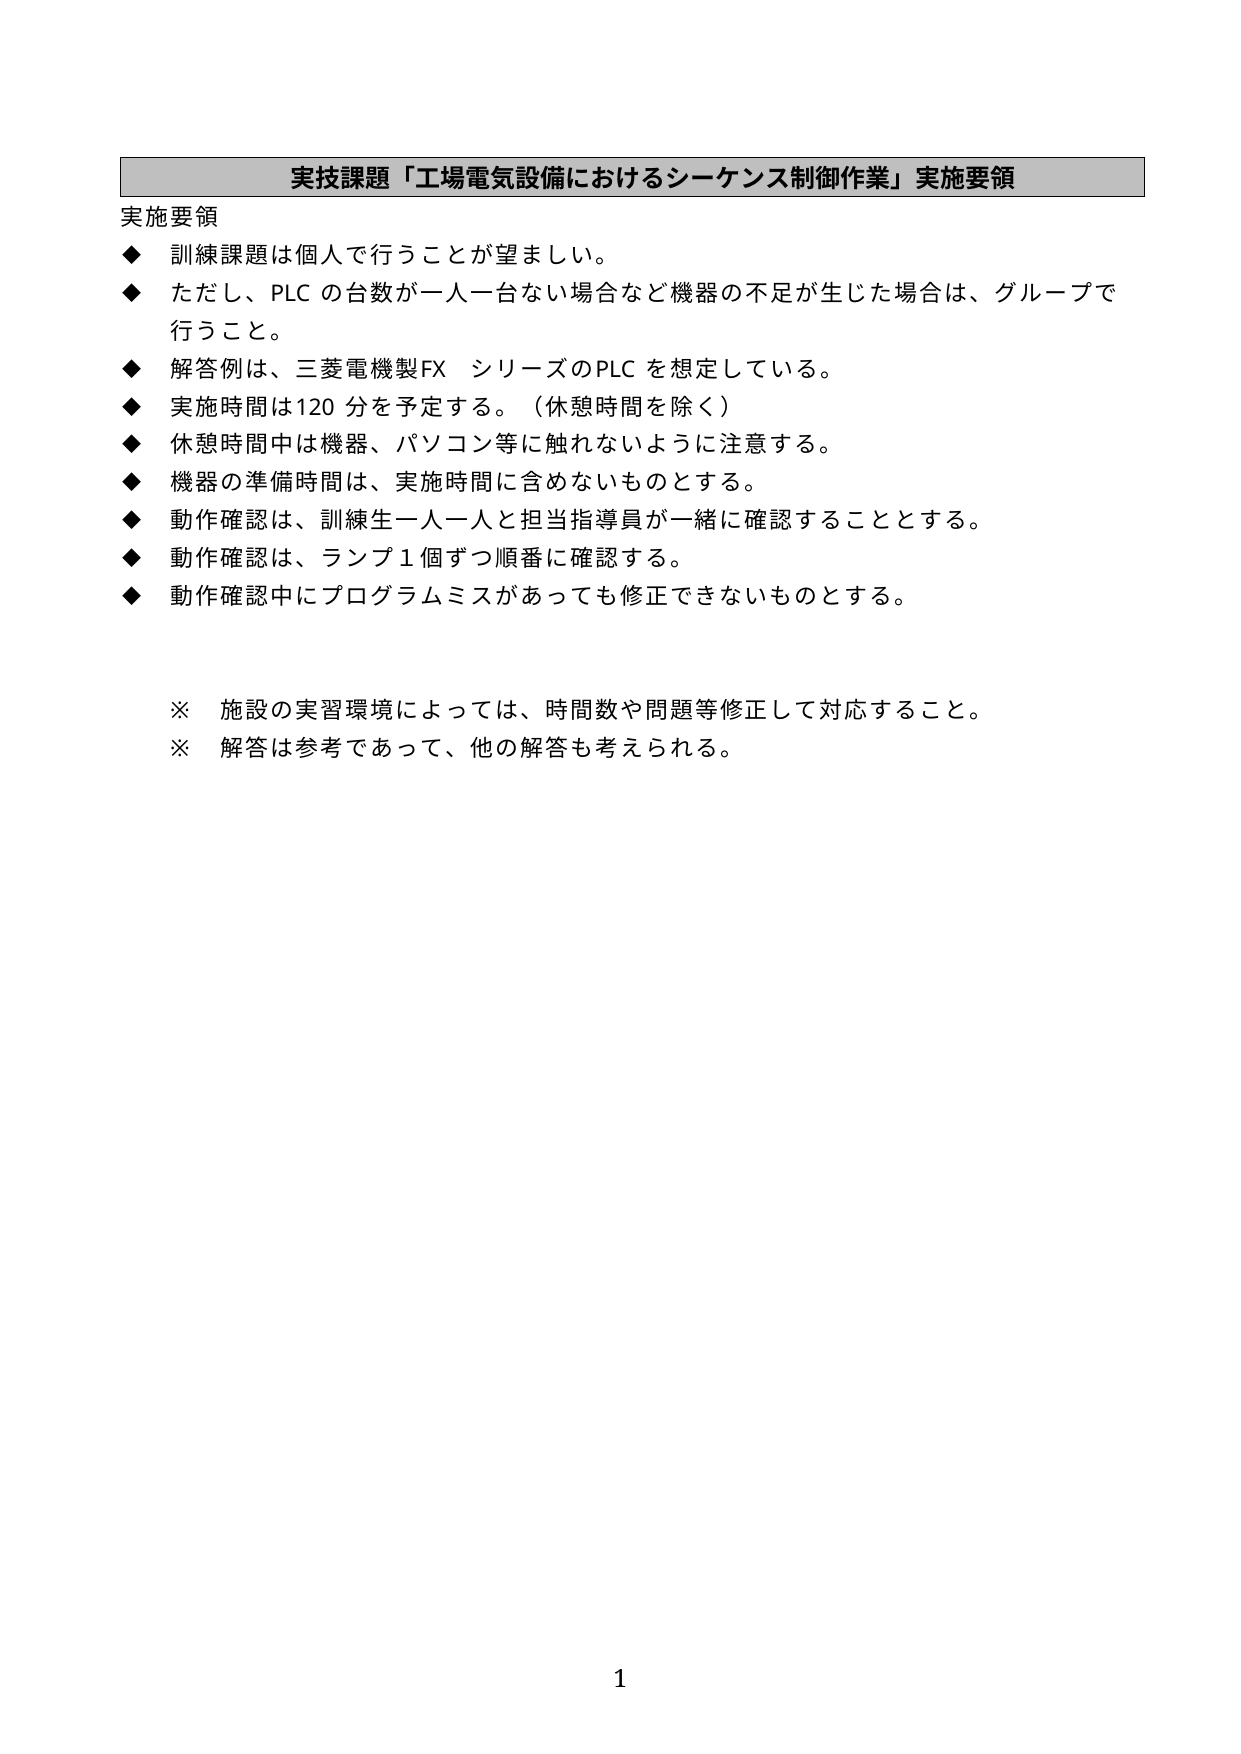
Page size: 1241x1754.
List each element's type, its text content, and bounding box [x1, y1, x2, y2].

list 解答例は、三菱電機製FXシリーズのPLCを想定している。 [120, 348, 1120, 386]
list 訓練課題は個人で行うことが望ましい。 [120, 234, 1120, 272]
list 機器の準備時間は、実施時間に含めないものとする。 [120, 462, 1120, 500]
list 施設の実習環境によっては、時間数や問題等修正して対応すること。 [164, 689, 1120, 727]
table_header 実技課題「工場電気設備におけるシーケンス制御作業」実施要領 [121, 158, 1144, 196]
list 動作確認中にプログラムミスがあっても修正できないものとする。 [120, 576, 1120, 614]
list 休憩時間中は機器、パソコン等に触れないように注意する。 [120, 424, 1120, 462]
text 実施要領 [120, 197, 1120, 234]
list 動作確認は、訓練生一人一人と担当指導員が一緒に確認することとする。 [120, 500, 1120, 538]
list 解答は参考であって、他の解答も考えられる。 [164, 727, 1120, 765]
list ただし、PLCの台数が一人一台ない場合など機器の不足が生じた場合は、グループで行うこと。 [120, 272, 1120, 348]
list 実施時間は120分を予定する。（休憩時間を除く） [120, 386, 1120, 424]
list 動作確認は、ランプ１個ずつ順番に確認する。 [120, 538, 1120, 576]
